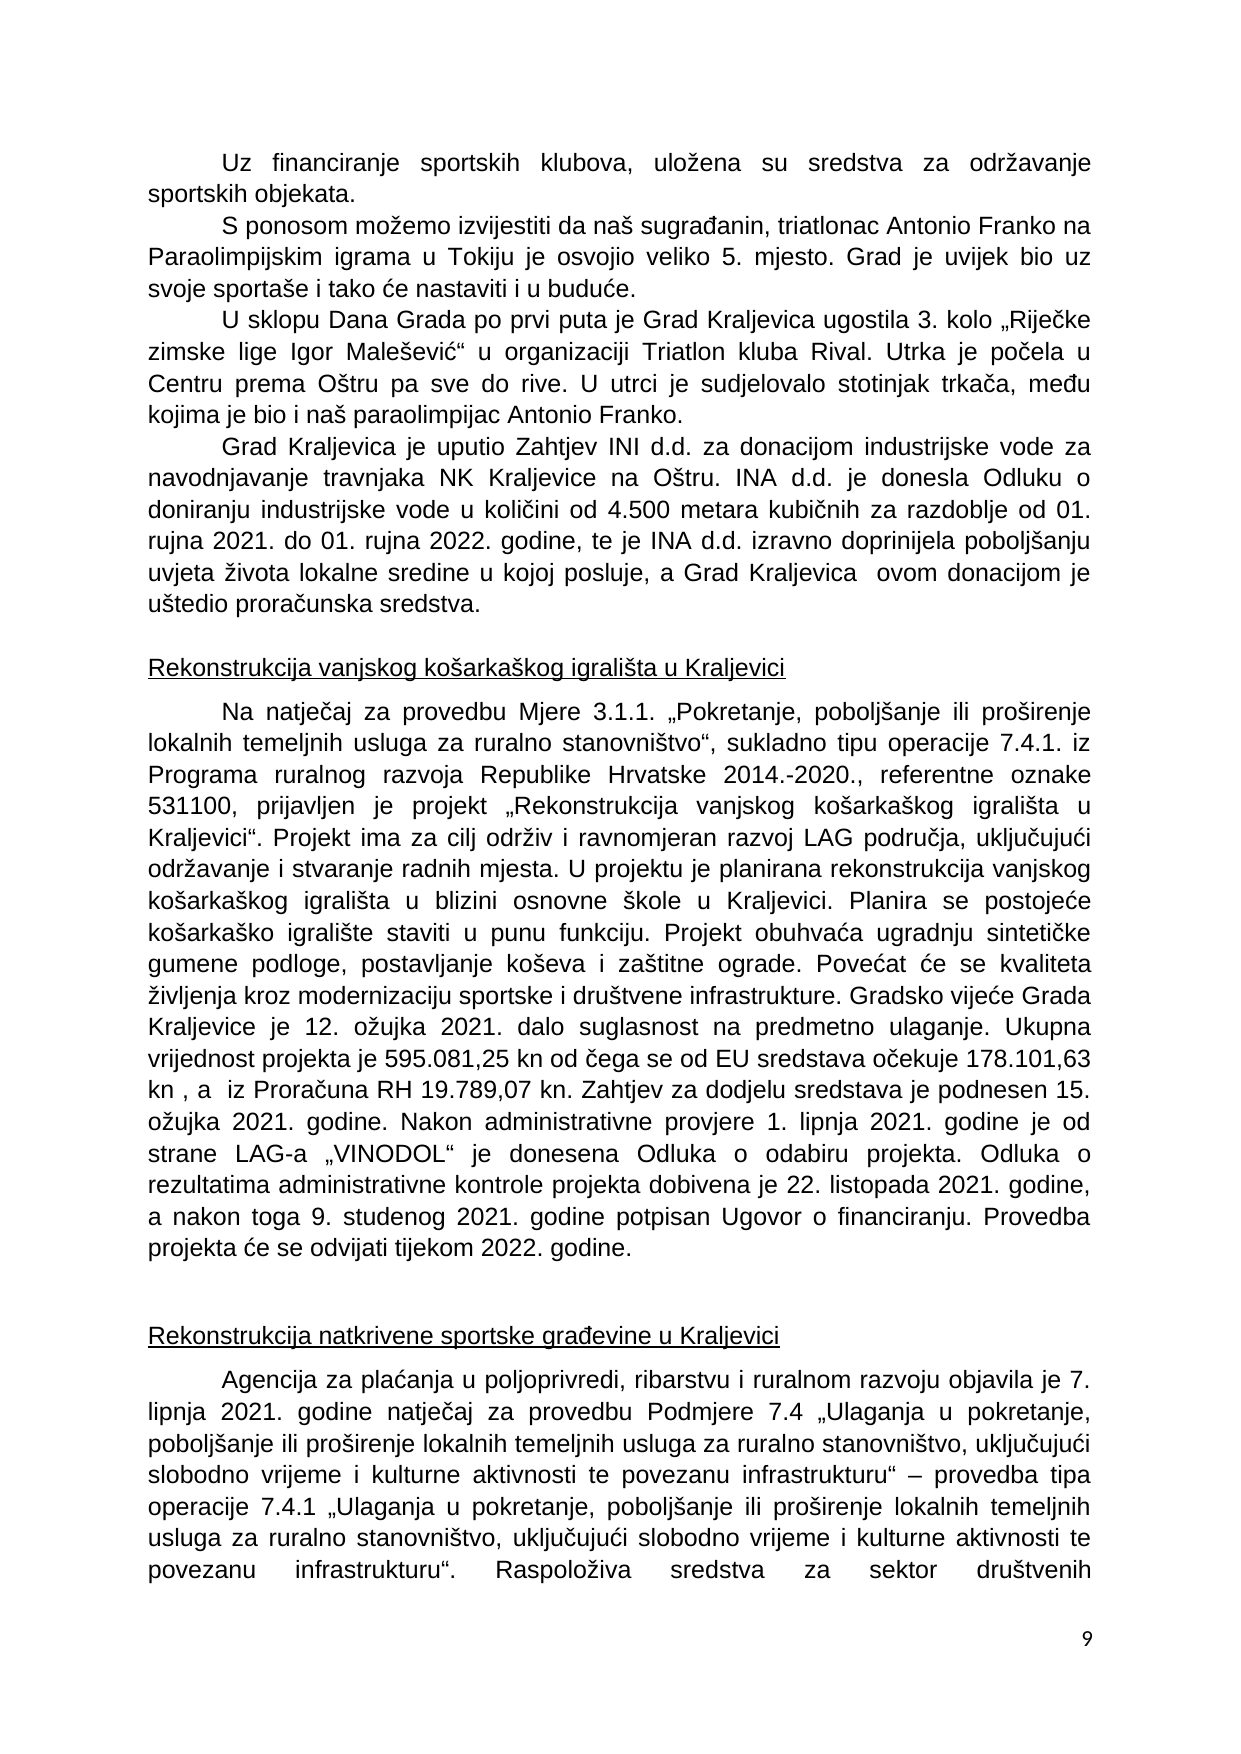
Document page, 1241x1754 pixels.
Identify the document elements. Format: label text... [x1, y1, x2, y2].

text S ponosom možemo izvijestiti da naš sugrađanin, triatlonac Antonio Franko na Paraolimpijskim igrama u Tokiju je osvojio veliko 5. mjesto. Grad je uvijek bio uz svoje sportaše i tako će nastaviti i u buduće. [148, 211, 1093, 303]
text Rekonstrukcija natkrivene sportske građevine u Kraljevici [148, 1321, 1093, 1350]
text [148, 1365, 1093, 1583]
text Rekonstrukcija vanjskog košarkaškog igrališta u Kraljevici [148, 653, 1093, 681]
text Na natječaj za provedbu Mjere 3.1.1. „Pokretanje, poboljšanje ili proširenje lokalnih temeljnih usluga za ruralno stanovništvo“, sukladno tipu operacije 7.4.1. iz Programa ruralnog razvoja Republike Hrvatske 2014.-2020., referentne oznake 531100, prijavljen je projekt „Rekonstrukcija vanjskog košarkaškog igrališta u Kraljevici“. Projekt ima za cilj održiv i ravnomjeran razvoj LAG područja, uključujući održavanje i stvaranje radnih mjesta. U projektu je planirana rekonstrukcija vanjskog košarkaškog igrališta u blizini osnovne škole u Kraljevici. Planira se postojeće košarkaško igralište staviti u punu funkciju. Projekt obuhvaća ugradnju sintetičke gumene podloge, postavljanje koševa i zaštitne ograde. Povećat će se kvaliteta življenja kroz modernizaciju sportske i društvene infrastrukture. Gradsko vijeće Grada Kraljevice je 12. ožujka 2021. dalo suglasnost na predmetno ulaganje. Ukupna vrijednost projekta je 595.081,25 kn od čega se od EU sredstava očekuje 178.101,63 kn , a iz Proračuna RH 19.789,07 kn. Zahtjev za dodjelu sredstava je podnesen 15. ožujka 2021. godine. Nakon administrativne provjere 1. lipnja 2021. godine je od strane LAG-a „VINODOL“ je donesena Odluka o odabiru projekta. Odluka o rezultatima administrativne kontrole projekta dobivena je 22. listopada 2021. godine, a nakon toga 9. studenog 2021. godine potpisan Ugovor o financiranju. Provedba projekta će se odvijati tijekom 2022. godine. [148, 697, 1093, 1262]
text Uz financiranje sportskih klubova, uložena su sredstva za održavanje sportskih objekata. [148, 148, 1093, 208]
text Grad Kraljevica je uputio Zahtjev INI d.d. za donacijom industrijske vode za navodnjavanje travnjaka NK Kraljevice na Oštru. INA d.d. je donesla Odluku o doniranju industrijske vode u količini od 4.500 metara kubičnih za razdoblje od 01. rujna 2021. do 01. rujna 2022. godine, te je INA d.d. izravno doprinijela poboljšanju uvjeta života lokalne sredine u kojoj posluje, a Grad Kraljevica ovom donacijom je uštedio proračunska sredstva. [148, 432, 1093, 618]
text U sklopu Dana Grada po prvi puta je Grad Kraljevica ugostila 3. kolo „Riječke zimske lige Igor Malešević“ u organizaciji Triatlon kluba Rival. Utrka je počela u Centru prema Oštru pa sve do rive. U utrci je sudjelovalo stotinjak trkača, među kojima je bio i naš paraolimpijac Antonio Franko. [148, 305, 1093, 429]
